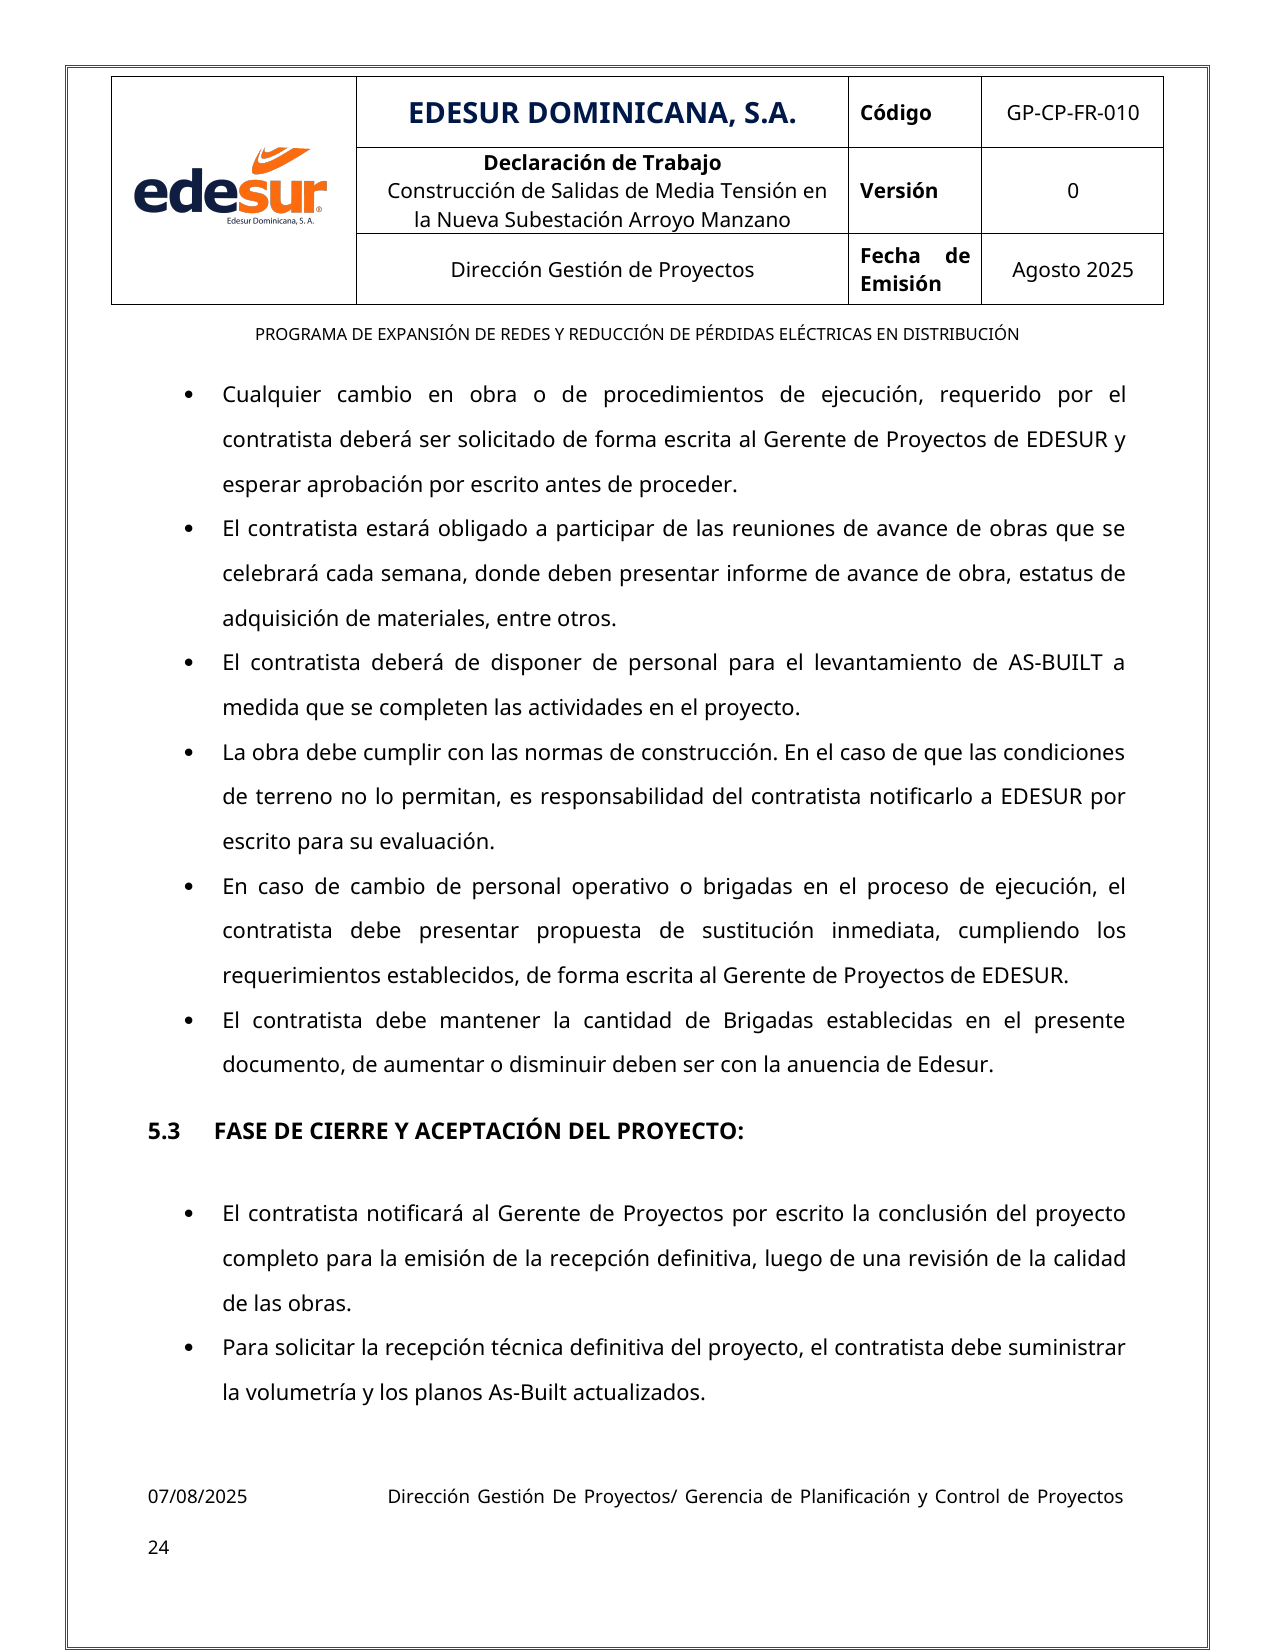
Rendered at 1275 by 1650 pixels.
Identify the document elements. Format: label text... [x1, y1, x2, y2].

list El contratista deberá de disponer de personal para el levantamiento de AS-BUILT a medida que se completen las actividades en el proyecto. [185, 647, 1127, 722]
list El contratista estará obligado a participar de las reuniones de avance de obras que se celebrará cada semana, donde deben presentar informe de avance de obra, estatus de adquisición de materiales, entre otros. [185, 513, 1127, 632]
list El contratista notificará al Gerente de Proyectos por escrito la conclusión del proyecto completo para la emisión de la recepción definitiva, luego de una revisión de la calidad de las obras. [185, 1198, 1127, 1317]
list Cualquier cambio en obra o de procedimientos de ejecución, requerido por el contratista deberá ser solicitado de forma escrita al Gerente de Proyectos de EDESUR y esperar aprobación por escrito antes de proceder. [185, 379, 1127, 498]
list Para solicitar la recepción técnica definitiva del proyecto, el contratista debe suministrar la volumetría y los planos As-Built actualizados. [185, 1332, 1127, 1407]
list El contratista debe mantener la cantidad de Brigadas establecidas en el presente documento, de aumentar o disminuir deben ser con la anuencia de Edesur. [185, 1005, 1127, 1079]
picture [120, 139, 343, 230]
list En caso de cambio de personal operativo o brigadas en el proceso de ejecución, el contratista debe presentar propuesta de sustitución inmediata, cumpliendo los requerimientos establecidos, de forma escrita al Gerente de Proyectos de EDESUR. [185, 871, 1127, 990]
list La obra debe cumplir con las normas de construcción. En el caso de que las condiciones de terreno no lo permitan, es responsabilidad del contratista notificarlo a EDESUR por escrito para su evaluación. [185, 737, 1127, 856]
subtitle FASE DE CIERRE Y ACEPTACIÓN DEL PROYECTO: [148, 1115, 1127, 1146]
